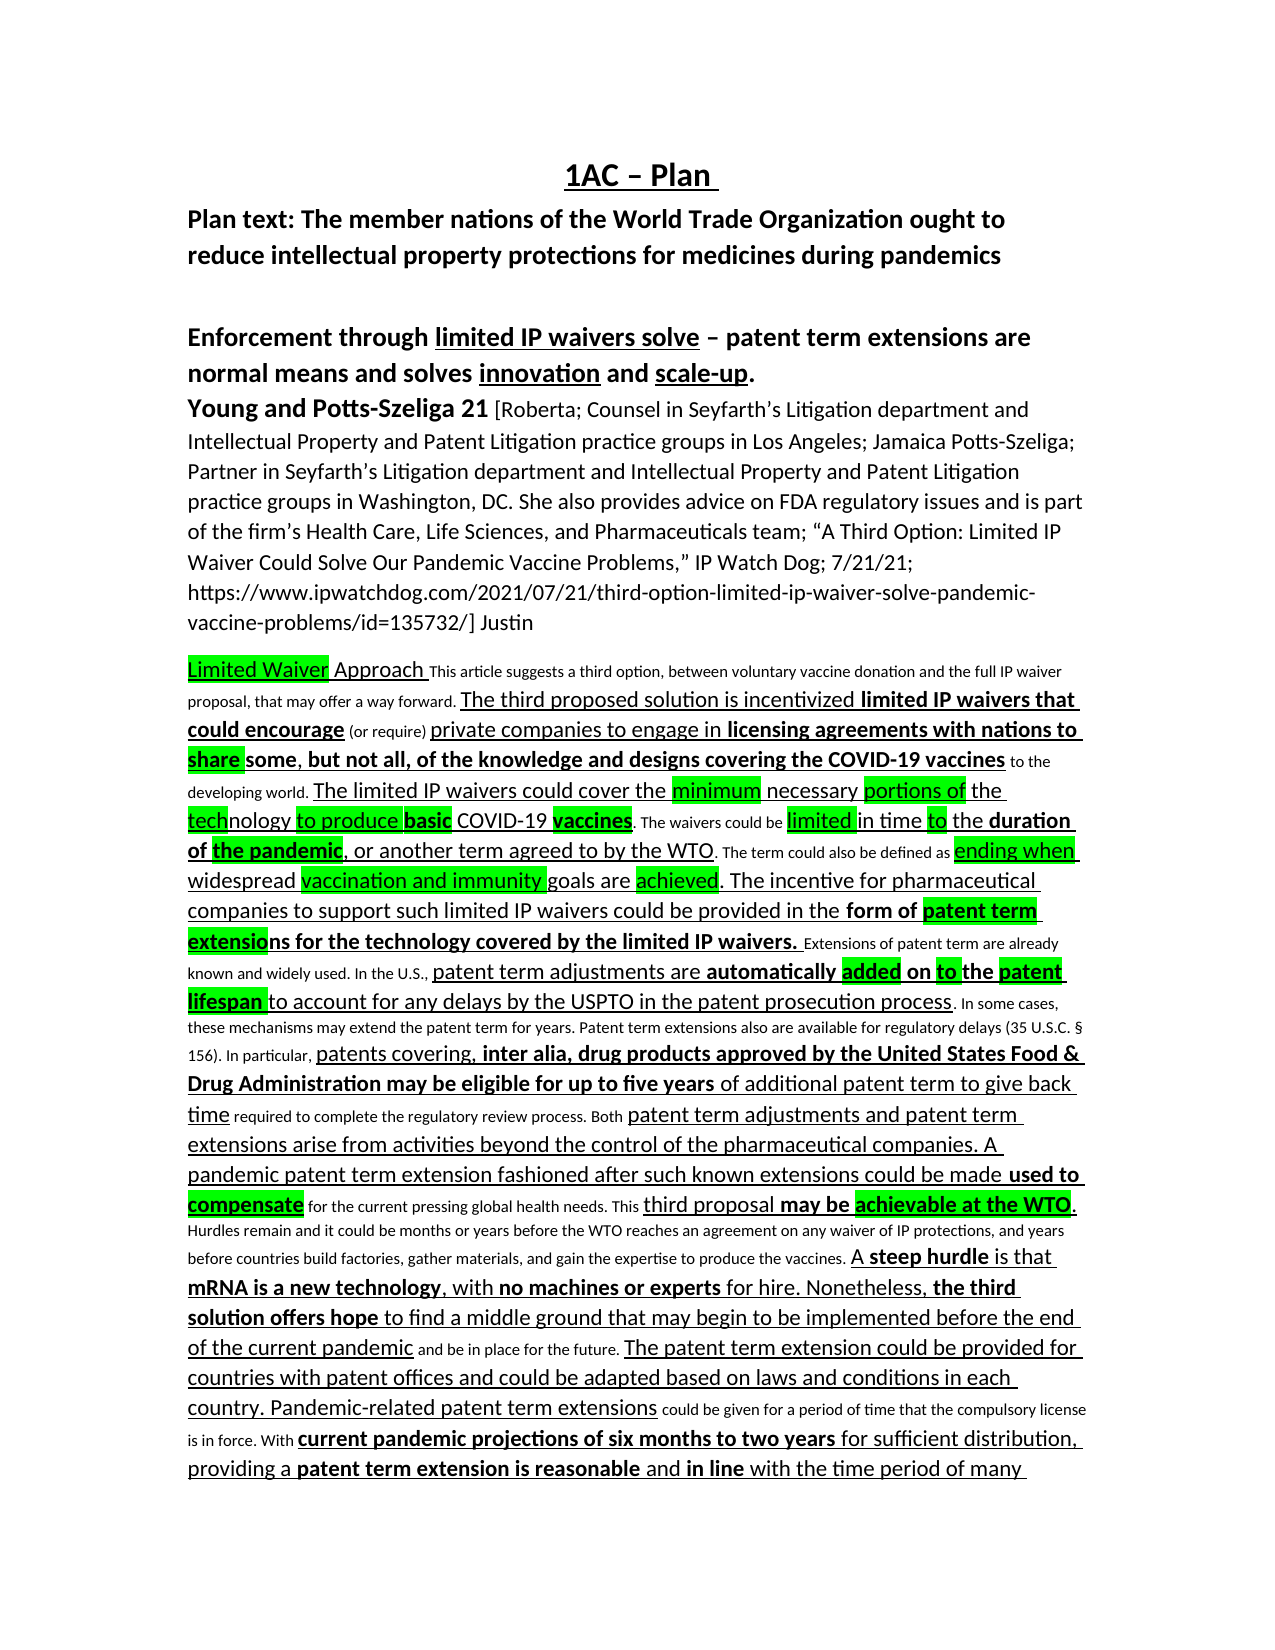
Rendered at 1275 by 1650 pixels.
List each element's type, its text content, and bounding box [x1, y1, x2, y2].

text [187, 655, 1087, 1482]
subtitle 1AC – Plan [187, 154, 1087, 195]
subtitle Plan text: The member nations of the World Trade Organization ought to reduce intellectual property protections for medicines during pandemics [187, 202, 1087, 271]
text Young and Potts-Szeliga 21 [Roberta; Counsel in Seyfarth’s Litigation department and Intellectual Property and Patent Litigation practice groups in Los Angeles; Jamaica Potts-Szeliga; Partner in Seyfarth’s Litigation department and Intellectual Property and Patent Litigation practice groups in Washington, DC. She also provides advice on FDA regulatory issues and is part of the firm’s Health Care, Life Sciences, and Pharmaceuticals team; “A Third Option: Limited IP Waiver Could Solve Our Pandemic Vaccine Problems,” IP Watch Dog; 7/21/21; https://www.ipwatchdog.com/2021/07/21/third-option-limited-ip-waiver-solve-pandemic-vaccine-problems/id=135732/] Justin [187, 392, 1087, 636]
subtitle Enforcement through limited IP waivers solve – patent term extensions are normal means and solves innovation and scale-up. [187, 320, 1087, 389]
